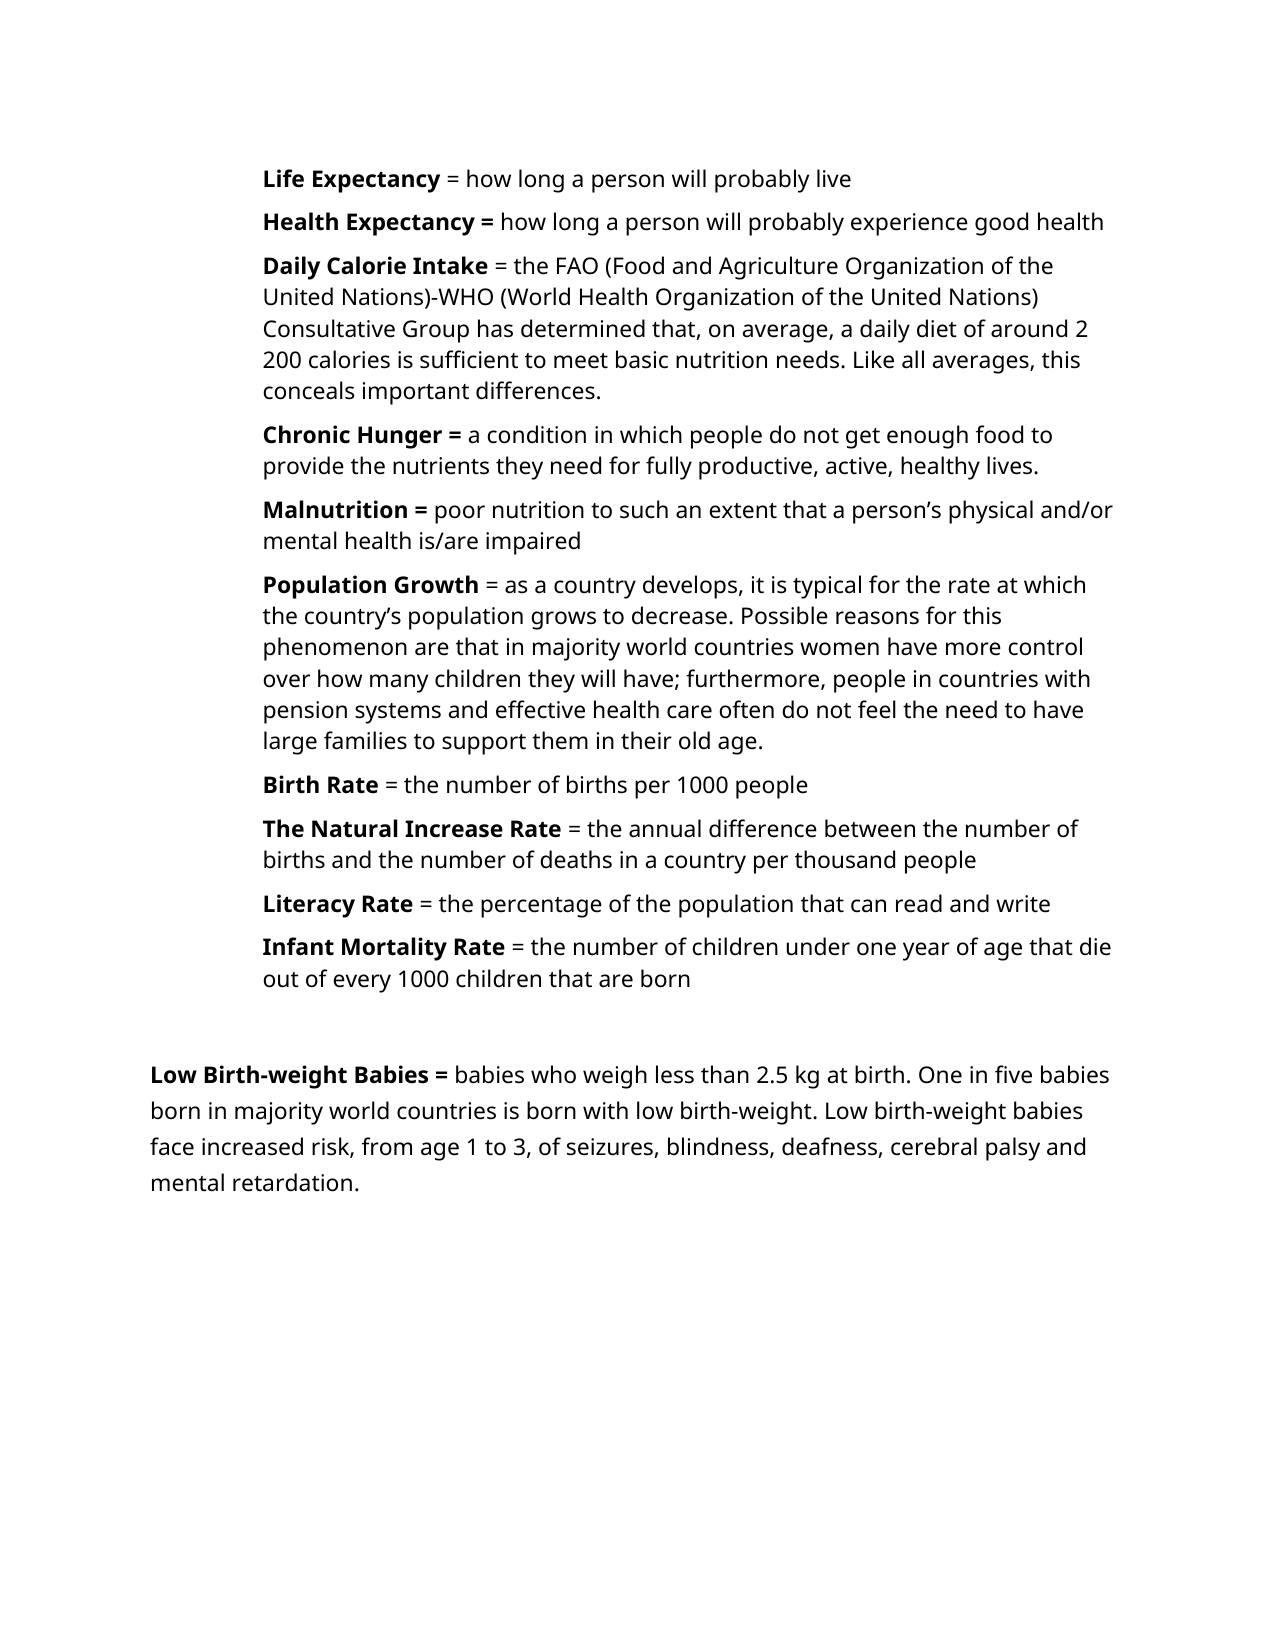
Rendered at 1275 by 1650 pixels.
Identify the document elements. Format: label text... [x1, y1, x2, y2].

text Low Birth-weight Babies = babies who weigh less than 2.5 kg at birth. One in five babies born in majority world countries is born with low birth-weight. Low birth-weight babies face increased risk, from age 1 to 3, of seizures, blindness, deafness, cerebral palsy and mental retardation. [150, 1059, 1125, 1198]
text Daily Calorie Intake = the FAO (Food and Agriculture Organization of the United Nations)-WHO (World Health Organization of the United Nations) Consultative Group has determined that, on average, a daily diet of around 2 200 calories is sufficient to meet basic nutrition needs. Like all averages, this conceals important differences. [262, 250, 1125, 406]
text Chronic Hunger = a condition in which people do not get enough food to provide the nutrients they need for fully productive, active, healthy lives. [262, 419, 1125, 481]
text Infant Mortality Rate = the number of children under one year of age that die out of every 1000 children that are born [262, 931, 1125, 994]
text Health Expectancy = how long a person will probably experience good health [262, 206, 1125, 237]
text Birth Rate = the number of births per 1000 people [262, 769, 1125, 800]
text The Natural Increase Rate = the annual difference between the number of births and the number of deaths in a country per thousand people [262, 812, 1125, 875]
text Literacy Rate = the percentage of the population that can read and write [262, 887, 1125, 919]
text Malnutrition = poor nutrition to such an extent that a person’s physical and/or mental health is/are impaired [262, 494, 1125, 556]
text Population Growth = as a country develops, it is typical for the rate at which the country’s population grows to decrease. Possible reasons for this phenomenon are that in majority world countries women have more control over how many children they will have; furthermore, people in countries with pension systems and effective health care often do not feel the need to have large families to support them in their old age. [262, 569, 1125, 756]
text Life Expectancy = how long a person will probably live [262, 162, 1125, 194]
